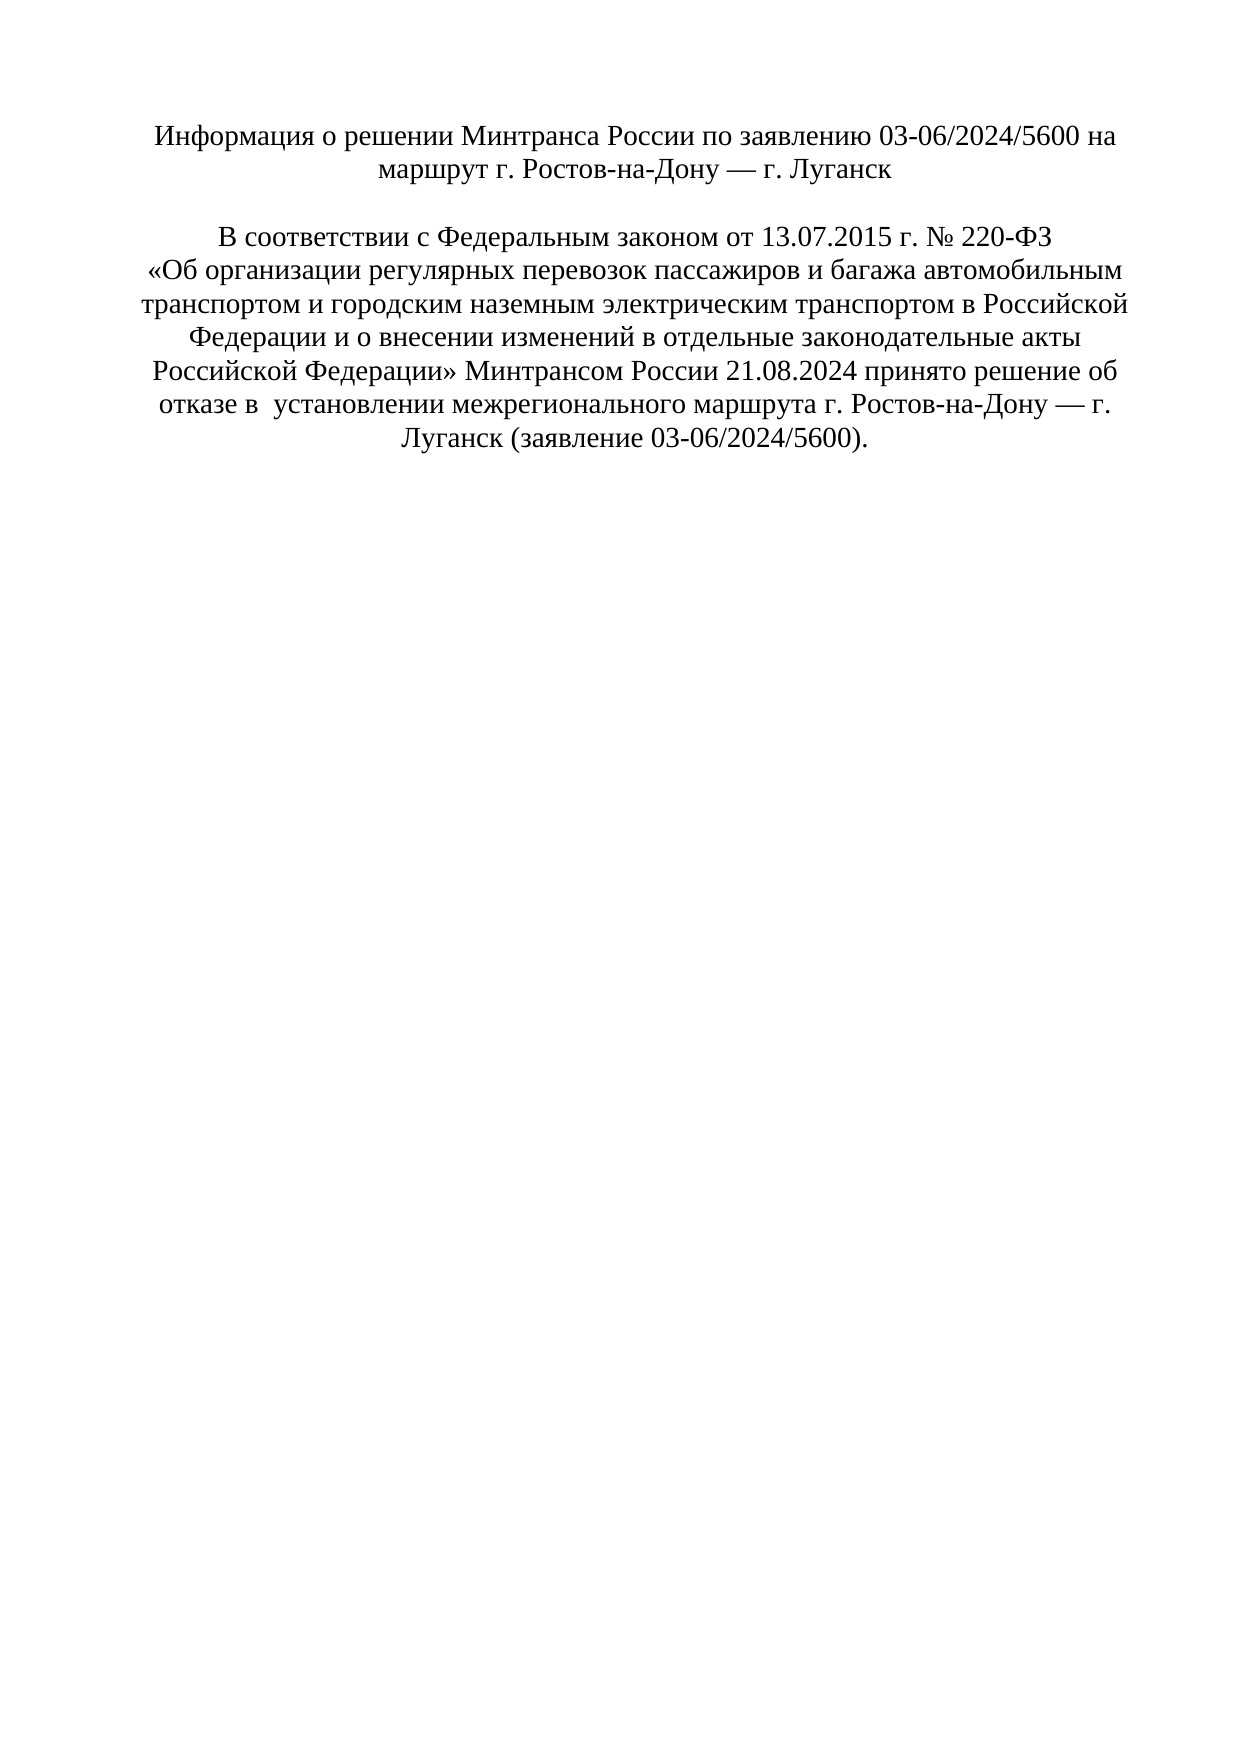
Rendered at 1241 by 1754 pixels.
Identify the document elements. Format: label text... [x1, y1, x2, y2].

text Информация о решении Минтранса России по заявлению 03-06/2024/5600 на маршрут г. Ростов-на-Дону — г. Луганск [118, 118, 1152, 185]
text В соответствии с Федеральным законом от 13.07.2015 г. № 220-ФЗ «Об организации регулярных перевозок пассажиров и багажа автомобильным транспортом и городским наземным электрическим транспортом в Российской Федерации и о внесении изменений в отдельные законодательные акты Российской Федерации» Минтрансом России 21.08.2024 принято решение об отказе в установлении межрегионального маршрута г. Ростов-на-Дону — г. Луганск (заявление 03-06/2024/5600). [118, 219, 1152, 453]
